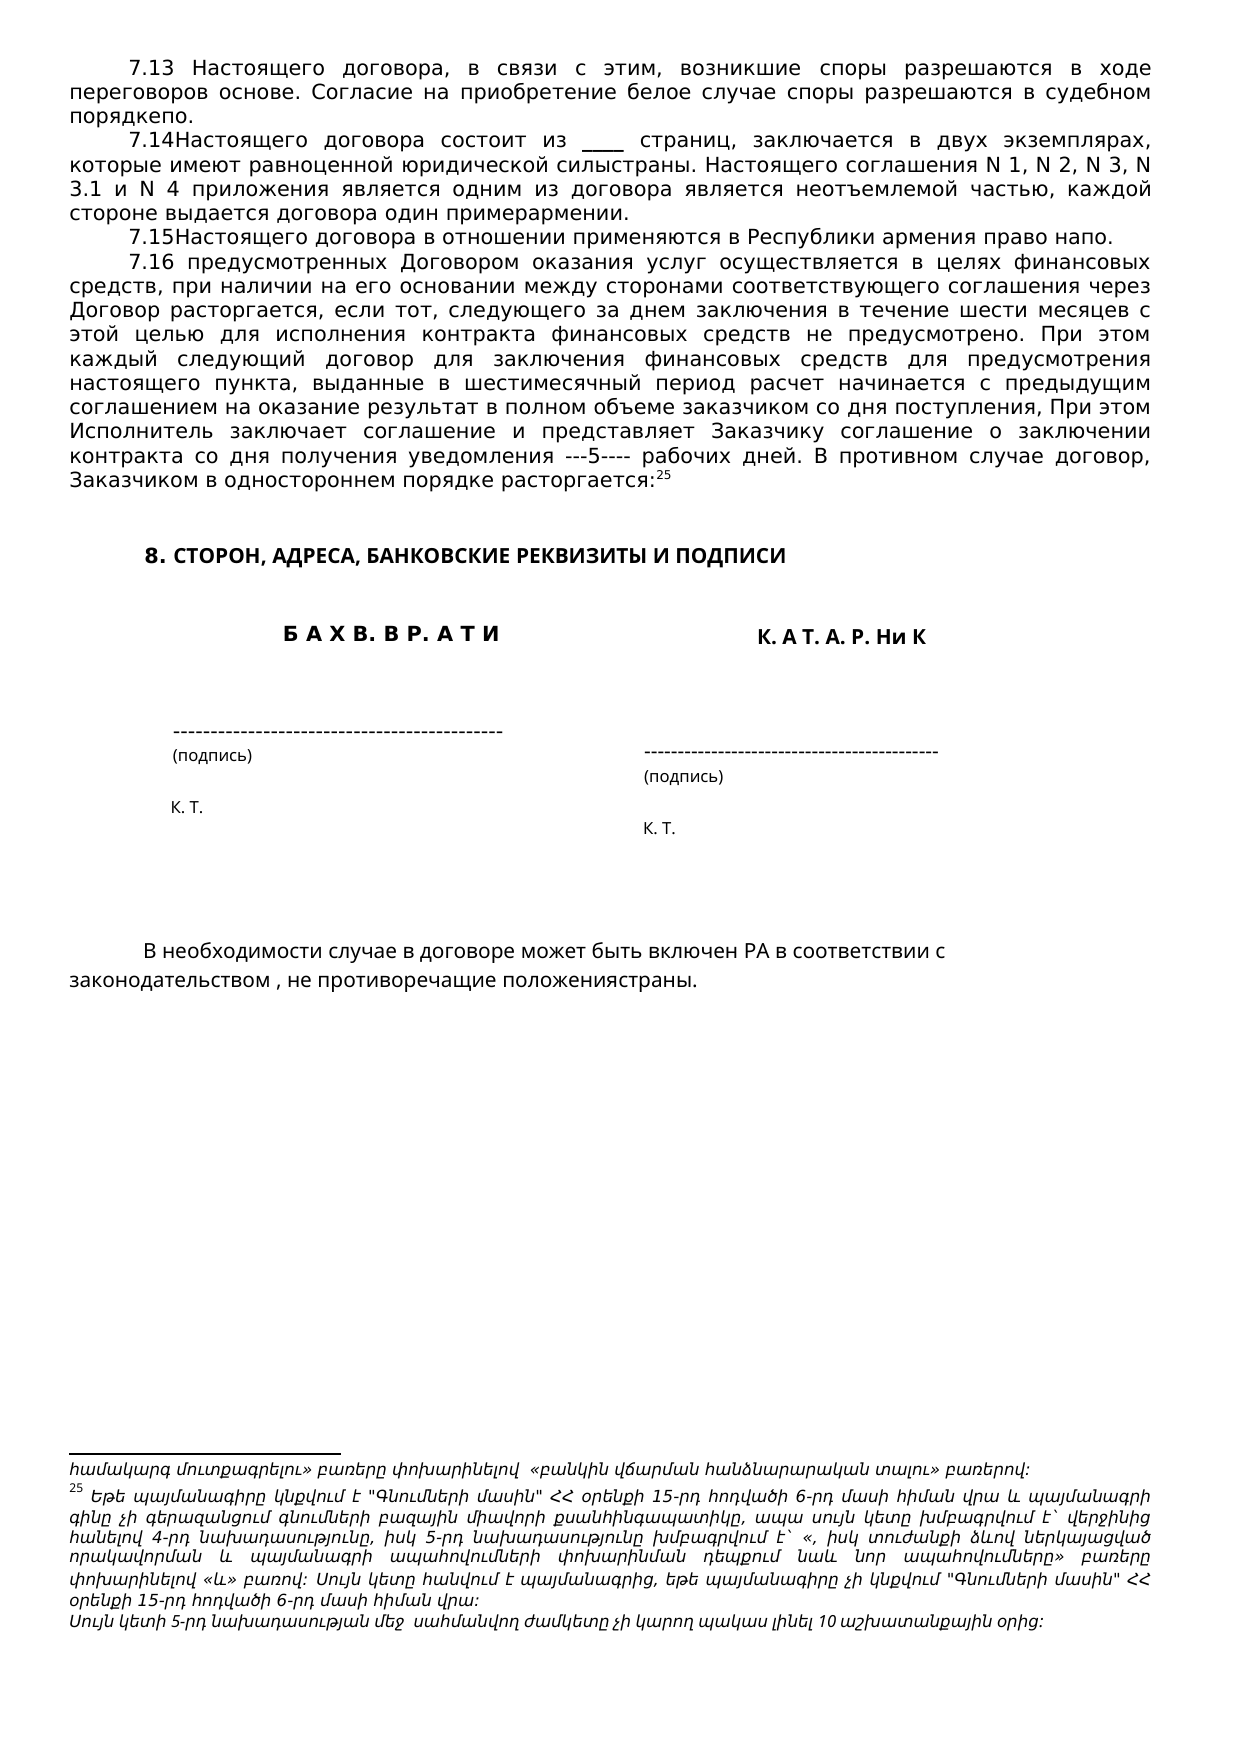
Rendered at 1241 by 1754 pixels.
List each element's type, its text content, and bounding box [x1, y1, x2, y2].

table_header К. А Т. А. Р. Ни К -------------------------------------------- (подпись) К. Т. [627, 623, 1056, 908]
text 7.16 предусмотренных Договором оказания услуг осуществляется в целях финансовых средств, при наличии на его основании между сторонами соответствующего соглашения через Договор расторгается, если тот, следующего за днем заключения в течение шести месяцев с этой целью для исполнения контракта финансовых средств не предусмотрено. При этом каждый следующий договор для заключения финансовых средств для предусмотрения настоящего пункта, выданные в шестимесячный период расчет начинается с предыдущим соглашением на оказание результат в полном объеме заказчиком со дня поступления, При этом Исполнитель заключает соглашение и представляет Заказчику соглашение о заключении контракта со дня получения уведомления ---5---- рабочих дней. В противном случае договор, Заказчиком в одностороннем порядке расторгается: [69, 250, 1152, 492]
table_header Б А Х В. В Р. А Т И -------------------------------------------- (подпись) К. Т. [155, 623, 627, 908]
text 7.15Настоящего договора в отношении применяются в Республики армения право напо. [69, 225, 1152, 250]
text 8. СТОРОН, АДРЕСА, БАНКОВСКИЕ РЕКВИЗИТЫ И ПОДПИСИ [69, 541, 1152, 569]
text В необходимости случае в договоре может быть включен РА в соответствии с законодательством , не противоречащие положениястраны. [69, 936, 1152, 993]
text 7.14Настоящего договора состоит из ____ страниц, заключается в двух экземплярах, которые имеют равноценной юридической силыстраны. Настоящего соглашения N 1, N 2, N 3, N 3.1 и N 4 приложения является одним из договора является неотъемлемой частью, каждой стороне выдается договора один примерармении. [69, 128, 1152, 225]
text 7.13 Настоящего договора, в связи с этим, возникшие споры разрешаются в ходе переговоров основе. Согласие на приобретение белое случае споры разрешаются в судебном порядкепо. [69, 56, 1152, 128]
